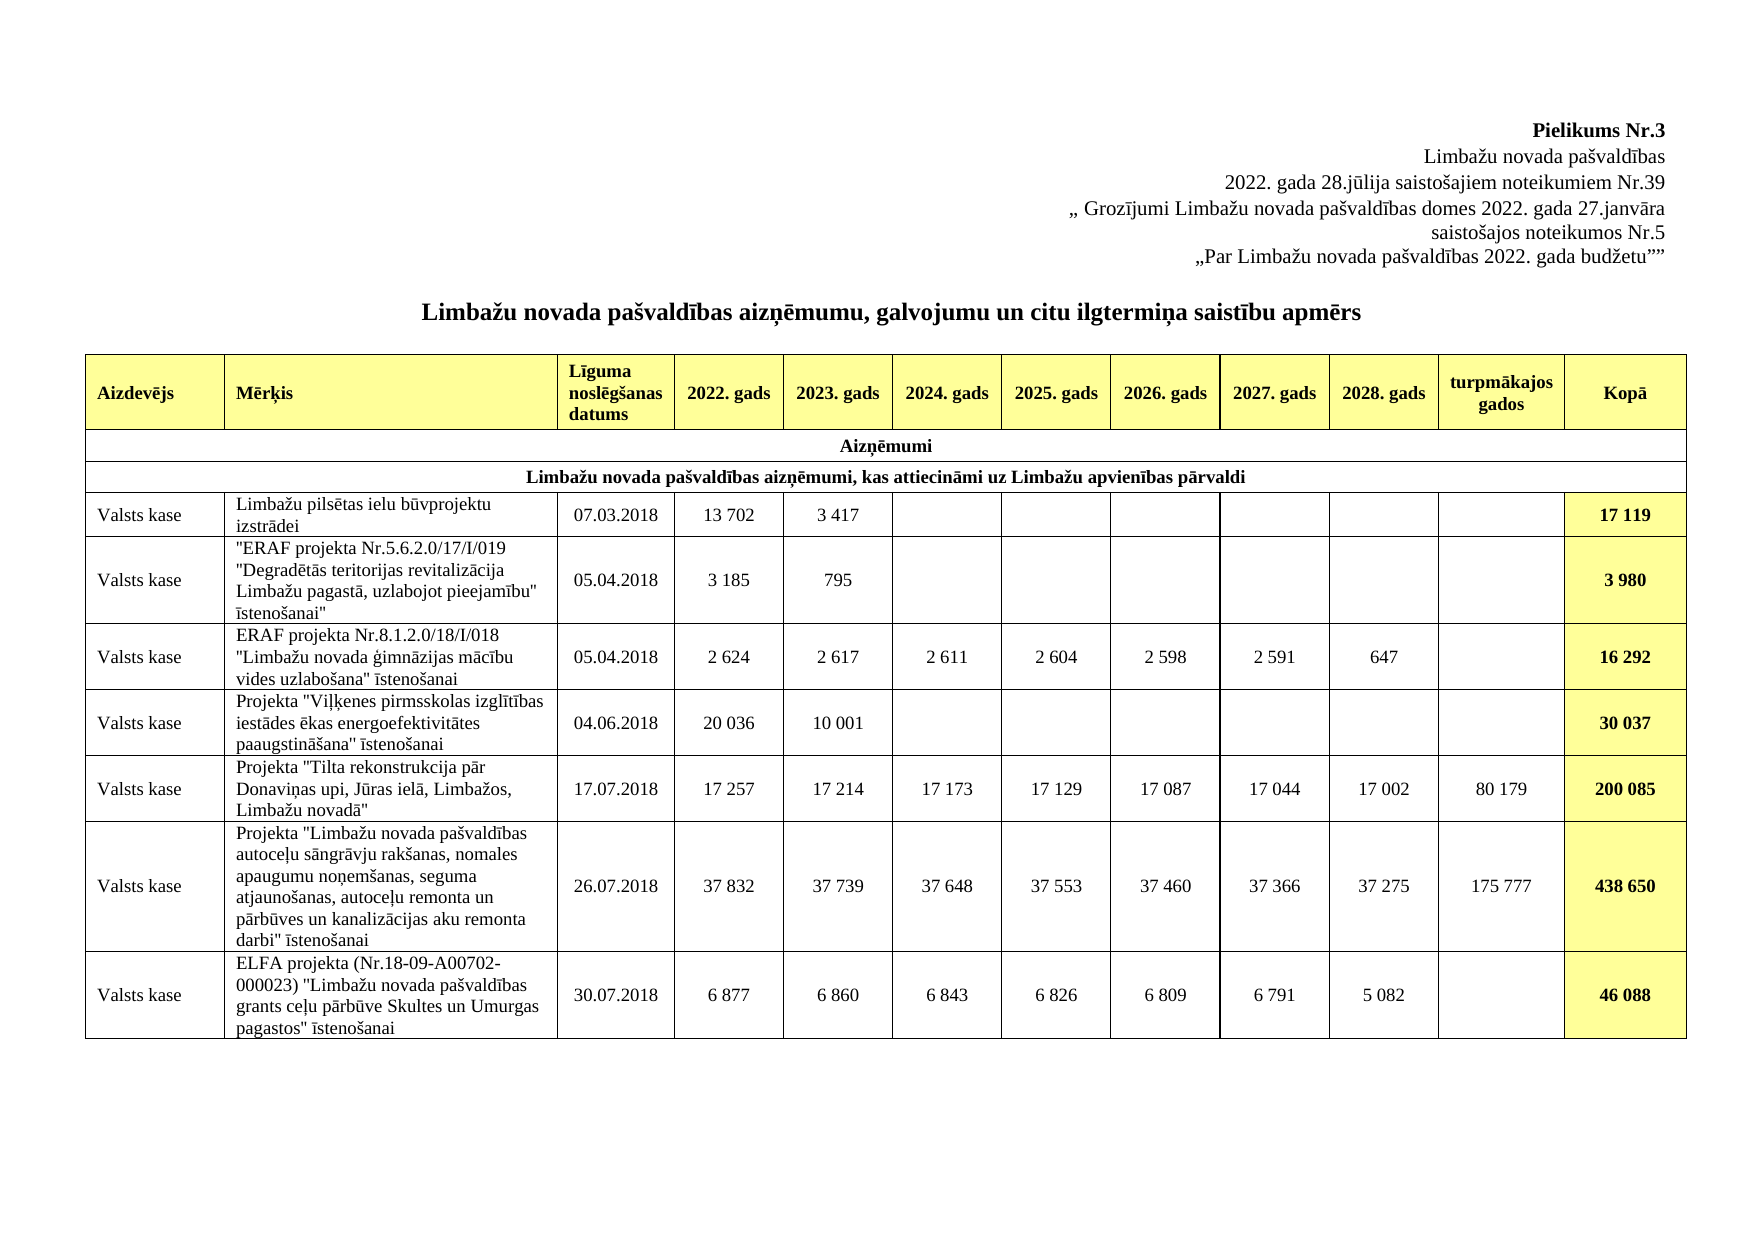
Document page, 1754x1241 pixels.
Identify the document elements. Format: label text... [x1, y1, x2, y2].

table_header 2026. gads [1111, 355, 1219, 429]
text saistošajos noteikumos Nr.5 [118, 220, 1665, 244]
table_cell [1439, 690, 1564, 755]
table_cell Valsts kase [86, 822, 224, 951]
table_cell 438 650 [1565, 822, 1686, 951]
table_cell 37 739 [784, 822, 892, 951]
table_cell 20 036 [675, 690, 783, 755]
text „Par Limbažu novada pašvaldības 2022. gada budžetu”” [118, 244, 1665, 268]
table_cell 2 617 [784, 624, 892, 689]
table_cell 37 366 [1221, 822, 1329, 951]
table_cell Projekta ''Tilta rekonstrukcija pār Donaviņas upi, Jūras ielā, Limbažos, Limbažu novadā'' [225, 756, 557, 821]
table_cell 6 860 [784, 952, 892, 1038]
table_cell 6 877 [675, 952, 783, 1038]
table_cell [1111, 493, 1219, 536]
table_cell 5 082 [1330, 952, 1438, 1038]
table_header 2022. gads [675, 355, 783, 429]
table_cell 3 980 [1565, 537, 1686, 623]
table_cell 2 611 [893, 624, 1001, 689]
table_cell 795 [784, 537, 892, 623]
table_cell [1330, 493, 1438, 536]
table_cell 3 185 [675, 537, 783, 623]
table_cell 200 085 [1565, 756, 1686, 821]
table_header 2027. gads [1221, 355, 1329, 429]
table_cell ERAF projekta Nr.8.1.2.0/18/I/018 ''Limbažu novada ģimnāzijas mācību vides uzlabošana'' īstenošanai [225, 624, 557, 689]
table_cell 17 044 [1221, 756, 1329, 821]
table_cell 17 119 [1565, 493, 1686, 536]
table_cell Limbažu pilsētas ielu būvprojektu izstrādei [225, 493, 557, 536]
table_cell 04.06.2018 [558, 690, 674, 755]
table_cell [893, 537, 1001, 623]
table_cell 30.07.2018 [558, 952, 674, 1038]
table_cell 80 179 [1439, 756, 1564, 821]
table_cell 05.04.2018 [558, 624, 674, 689]
table_cell Valsts kase [86, 756, 224, 821]
text Limbažu novada pašvaldības aizņēmumu, galvojumu un citu ilgtermiņa saistību apmērs [118, 297, 1665, 326]
table_cell 16 292 [1565, 624, 1686, 689]
table_cell Projekta ''Viļķenes pirmsskolas izglītības iestādes ēkas energoefektivitātes paaugstināšana'' īstenošanai [225, 690, 557, 755]
table_cell Valsts kase [86, 537, 224, 623]
table_cell Limbažu novada pašvaldības aizņēmumi, kas attiecināmi uz Limbažu apvienības pārvaldi [86, 462, 1686, 492]
table_cell 10 001 [784, 690, 892, 755]
table_cell [1111, 537, 1219, 623]
table_cell 05.04.2018 [558, 537, 674, 623]
table_cell 6 791 [1221, 952, 1329, 1038]
table_header 2028. gads [1330, 355, 1438, 429]
table_header 2025. gads [1002, 355, 1110, 429]
table_cell 07.03.2018 [558, 493, 674, 536]
table_cell 30 037 [1565, 690, 1686, 755]
table_cell Valsts kase [86, 624, 224, 689]
table_cell 37 553 [1002, 822, 1110, 951]
table_cell Aizņēmumi [86, 430, 1686, 461]
table_cell [1002, 690, 1110, 755]
table_cell [1221, 493, 1329, 536]
text „ Grozījumi Limbažu novada pašvaldības domes 2022. gada 27.janvāra [118, 196, 1665, 220]
table_cell ELFA projekta (Nr.18-09-A00702-000023) ''Limbažu novada pašvaldības grants ceļu pārbūve Skultes un Umurgas pagastos'' īstenošanai [225, 952, 557, 1038]
table_cell 37 460 [1111, 822, 1219, 951]
text Limbažu novada pašvaldības [193, 144, 1665, 168]
table_cell 2 598 [1111, 624, 1219, 689]
table_cell 6 843 [893, 952, 1001, 1038]
table_cell 46 088 [1565, 952, 1686, 1038]
table_cell [1439, 537, 1564, 623]
table_cell 17 257 [675, 756, 783, 821]
table_cell 2 591 [1221, 624, 1329, 689]
table_cell 175 777 [1439, 822, 1564, 951]
table_header Mērķis [225, 355, 557, 429]
table_cell [1221, 537, 1329, 623]
table_cell 17 214 [784, 756, 892, 821]
table_cell [1439, 952, 1564, 1038]
table_header turpmākajos gados [1439, 355, 1564, 429]
table_cell 17 087 [1111, 756, 1219, 821]
table_cell Valsts kase [86, 493, 224, 536]
table_cell 37 648 [893, 822, 1001, 951]
table_cell 3 417 [784, 493, 892, 536]
table_cell [893, 690, 1001, 755]
table_cell Projekta ''Limbažu novada pašvaldības autoceļu sāngrāvju rakšanas, nomales apaugumu noņemšanas, seguma atjaunošanas, autoceļu remonta un pārbūves un kanalizācijas aku remonta darbi'' īstenošanai [225, 822, 557, 951]
table_cell 37 832 [675, 822, 783, 951]
table_cell [1330, 537, 1438, 623]
table_cell 37 275 [1330, 822, 1438, 951]
table_header 2024. gads [893, 355, 1001, 429]
table_cell Valsts kase [86, 690, 224, 755]
text Pielikums Nr.3 [193, 118, 1665, 142]
table_cell 26.07.2018 [558, 822, 674, 951]
table_cell 13 702 [675, 493, 783, 536]
table_cell 17 173 [893, 756, 1001, 821]
table_cell [1330, 690, 1438, 755]
table_cell 17 129 [1002, 756, 1110, 821]
table_header 2023. gads [784, 355, 892, 429]
table_cell [1439, 624, 1564, 689]
table_cell 6 826 [1002, 952, 1110, 1038]
table_cell 647 [1330, 624, 1438, 689]
table_cell [1111, 690, 1219, 755]
table_cell 6 809 [1111, 952, 1219, 1038]
table_cell [1439, 493, 1564, 536]
table_cell 17 002 [1330, 756, 1438, 821]
table_header Kopā [1565, 355, 1686, 429]
table_cell [1002, 537, 1110, 623]
table_cell [893, 493, 1001, 536]
table_cell ''ERAF projekta Nr.5.6.2.0/17/I/019 ''Degradētās teritorijas revitalizācija Limbažu pagastā, uzlabojot pieejamību'' īstenošanai'' [225, 537, 557, 623]
table_cell 17.07.2018 [558, 756, 674, 821]
table_cell 2 624 [675, 624, 783, 689]
table_cell 2 604 [1002, 624, 1110, 689]
table_cell Valsts kase [86, 952, 224, 1038]
table_cell [1221, 690, 1329, 755]
text 2022. gada 28.jūlija saistošajiem noteikumiem Nr.39 [193, 170, 1665, 194]
table_header Līguma noslēgšanas datums [558, 355, 674, 429]
table_cell [1002, 493, 1110, 536]
table_header Aizdevējs [86, 355, 224, 429]
